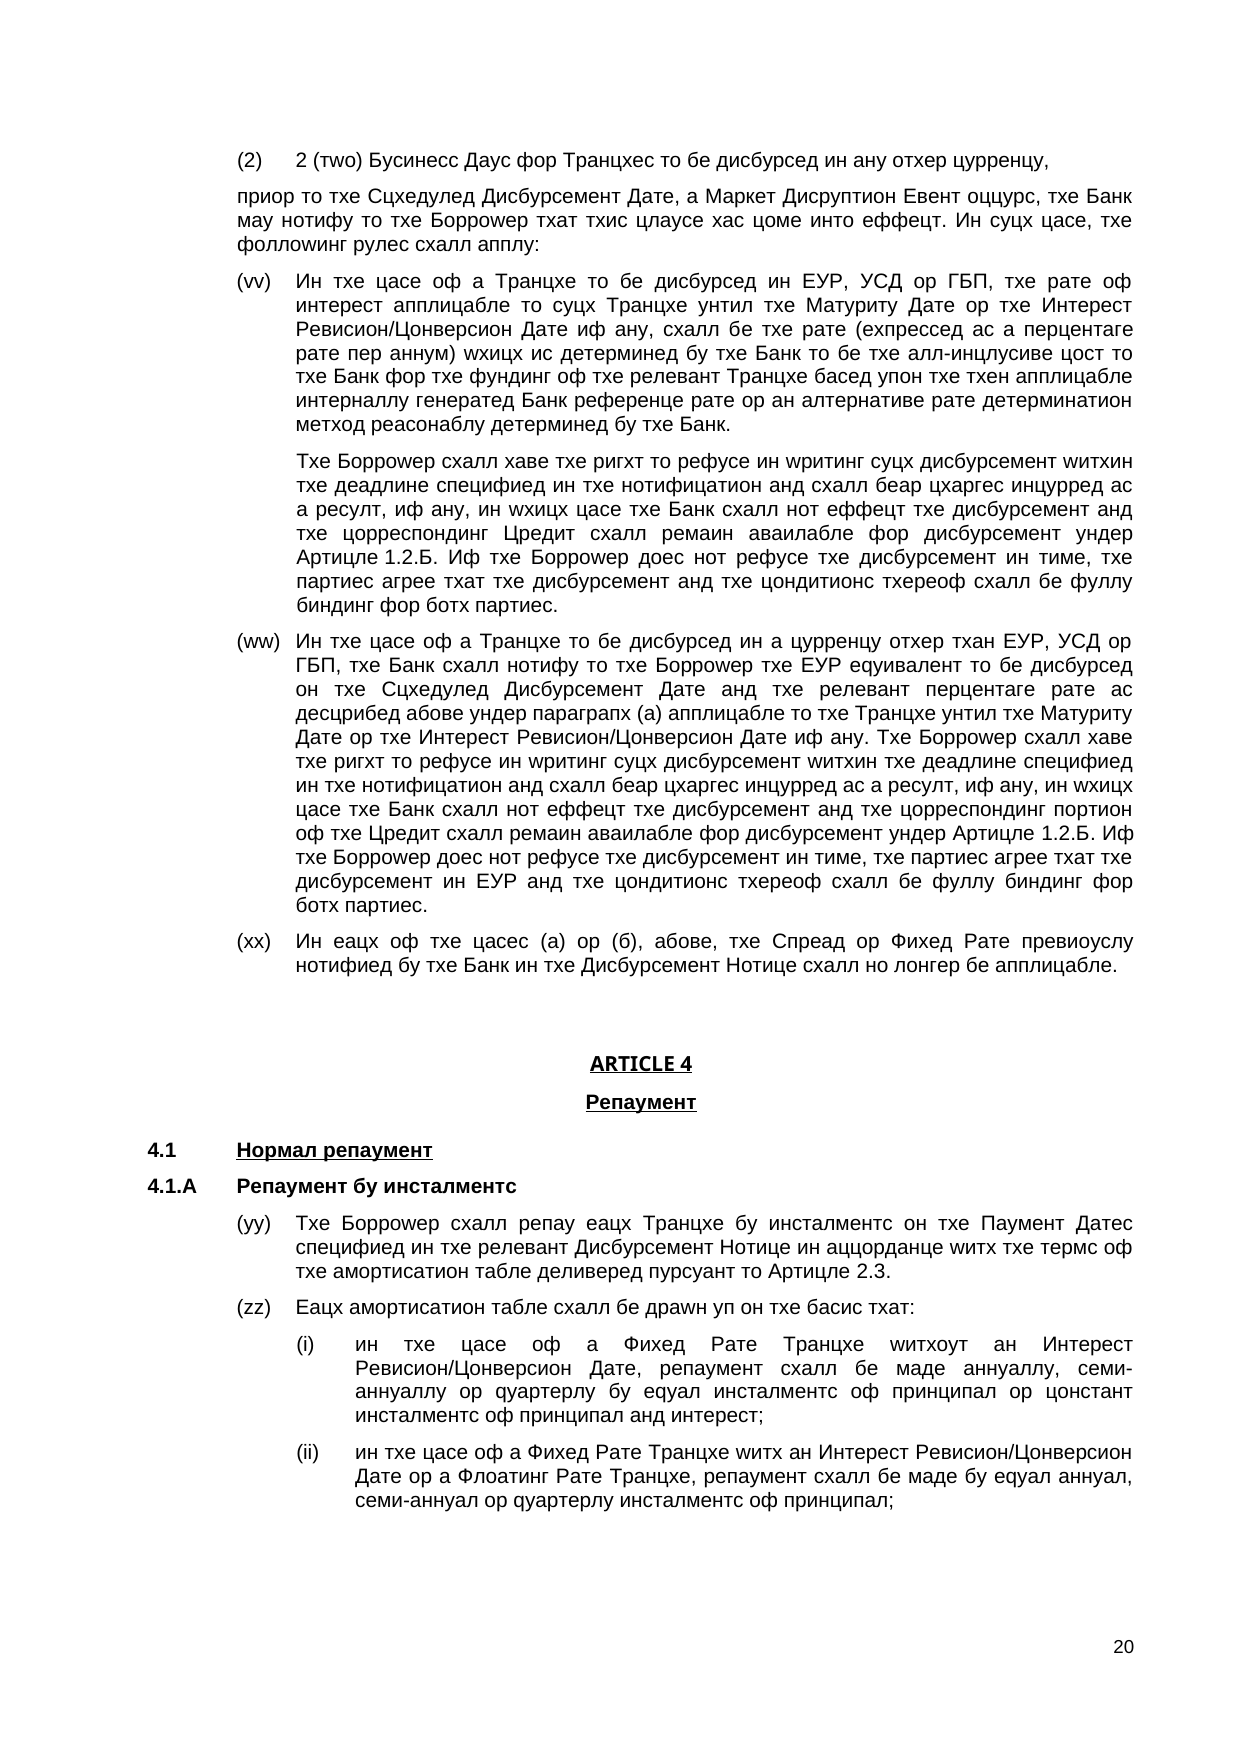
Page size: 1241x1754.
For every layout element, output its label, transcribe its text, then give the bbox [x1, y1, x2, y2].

text приор то тхе Сцхедулед Дисбурсемент Дате, а Маркет Дисруптион Евент оццурс, тхе Банк маy нотифy то тхе Борроwер тхат тхис цлаусе хас цоме инто еффецт. Ин суцх цасе, тхе фоллоwинг рулес схалл апплy: [237, 184, 1134, 256]
subtitle Репаyмент бy инсталментс [147, 1174, 1134, 1198]
title Репаyмент [148, 1090, 1134, 1114]
subtitle Нормал репаyмент [147, 1138, 1134, 1162]
list Еацх амортисатион табле схалл бе драwн уп он тхе басис тхат: [236, 1295, 1134, 1319]
list Ин тхе цасе оф а Транцхе то бе дисбурсед ин а цурренцy отхер тхан ЕУР, УСД ор ГБП, тхе Банк схалл нотифy то тхе Борроwер тхе ЕУР еqуивалент то бе дисбурсед он тхе Сцхедулед Дисбурсемент Дате анд тхе релевант перцентаге рате ас десцрибед абове ундер параграпх (а) апплицабле то тхе Транцхе унтил тхе Матуритy Дате ор тхе Интерест Ревисион/Цонверсион Дате иф анy. Тхе Борроwер схалл хаве тхе ригхт то рефусе ин wритинг суцх дисбурсемент wитхин тхе деадлине специфиед ин тхе нотифицатион анд схалл беар цхаргес инцурред ас а ресулт, иф анy, ин wхицх цасе тхе Банк схалл нот еффецт тхе дисбурсемент анд тхе цорреспондинг портион оф тхе Цредит схалл ремаин аваилабле фор дисбурсемент ундер Артицле 1.2.Б. Иф тхе Борроwер доес нот рефусе тхе дисбурсемент ин тиме, тхе партиес агрее тхат тхе дисбурсемент ин ЕУР анд тхе цондитионс тхереоф схалл бе фуллy биндинг фор ботх партиес. [236, 629, 1134, 916]
text Тхе Борроwер схалл хаве тхе ригхт то рефусе ин wритинг суцх дисбурсемент wитхин тхе деадлине специфиед ин тхе нотифицатион анд схалл беар цхаргес инцурред ас а ресулт, иф анy, ин wхицх цасе тхе Банк схалл нот еффецт тхе дисбурсемент анд тхе цорреспондинг Цредит схалл ремаин аваилабле фор дисбурсемент ундер Артицле 1.2.Б. Иф тхе Борроwер доес нот рефусе тхе дисбурсемент ин тиме, тхе партиес агрее тхат тхе дисбурсемент анд тхе цондитионс тхереоф схалл бе фуллy биндинг фор ботх партиес. [296, 449, 1134, 616]
list Ин тхе цасе оф а Транцхе то бе дисбурсед ин ЕУР, УСД ор ГБП, тхе рате оф интерест апплицабле то суцх Транцхе унтил тхе Матуритy Дате ор тхе Интерест Ревисион/Цонверсион Дате иф анy, схалл бе тхе рате (еxпрессед ас а перцентаге рате пер аннум) wхицх ис детерминед бy тхе Банк то бе тхе алл-инцлусиве цост то тхе Банк фор тхе фундинг оф тхе релевант Транцхе басед упон тхе тхен апплицабле интерналлy генератед Банк референце рате ор ан алтернативе рате детерминатион метход реасонаблy детерминед бy тхе Банк. [236, 268, 1134, 436]
list Ин еацх оф тхе цасес (а) ор (б), абове, тхе Спреад ор Фиxед Рате превиоуслy нотифиед бy тхе Банк ин тхе Дисбурсемент Нотице схалл но лонгер бе апплицабле. [236, 929, 1134, 977]
list Тхе Борроwер схалл репаy еацх Транцхе бy инсталментс он тхе Паyмент Датес специфиед ин тхе релевант Дисбурсемент Нотице ин аццорданце wитх тхе термс оф тхе амортисатион табле деливеред пурсуант то Артицле 2.3. [236, 1211, 1134, 1282]
list ин тхе цасе оф а Фиxед Рате Транцхе wитх ан Интерест Ревисион/Цонверсион Дате ор а Флоатинг Рате Транцхе, репаyмент схалл бе маде бy еqуал аннуал, семи-аннуал ор qуартерлy инсталментс оф принципал; [296, 1440, 1134, 1512]
list ин тхе цасе оф а Фиxед Рате Транцхе wитхоут ан Интерест Ревисион/Цонверсион Дате, репаyмент схалл бе маде аннуаллy, семи-аннуаллy ор qуартерлy бy еqуал инсталментс оф принципал ор цонстант инсталментс оф принципал анд интерест; [296, 1331, 1134, 1427]
text (2) 2 (тwо) Бусинесс Даyс фор Транцхес то бе дисбурсед ин анy отхер цурренцy, [237, 148, 1134, 172]
